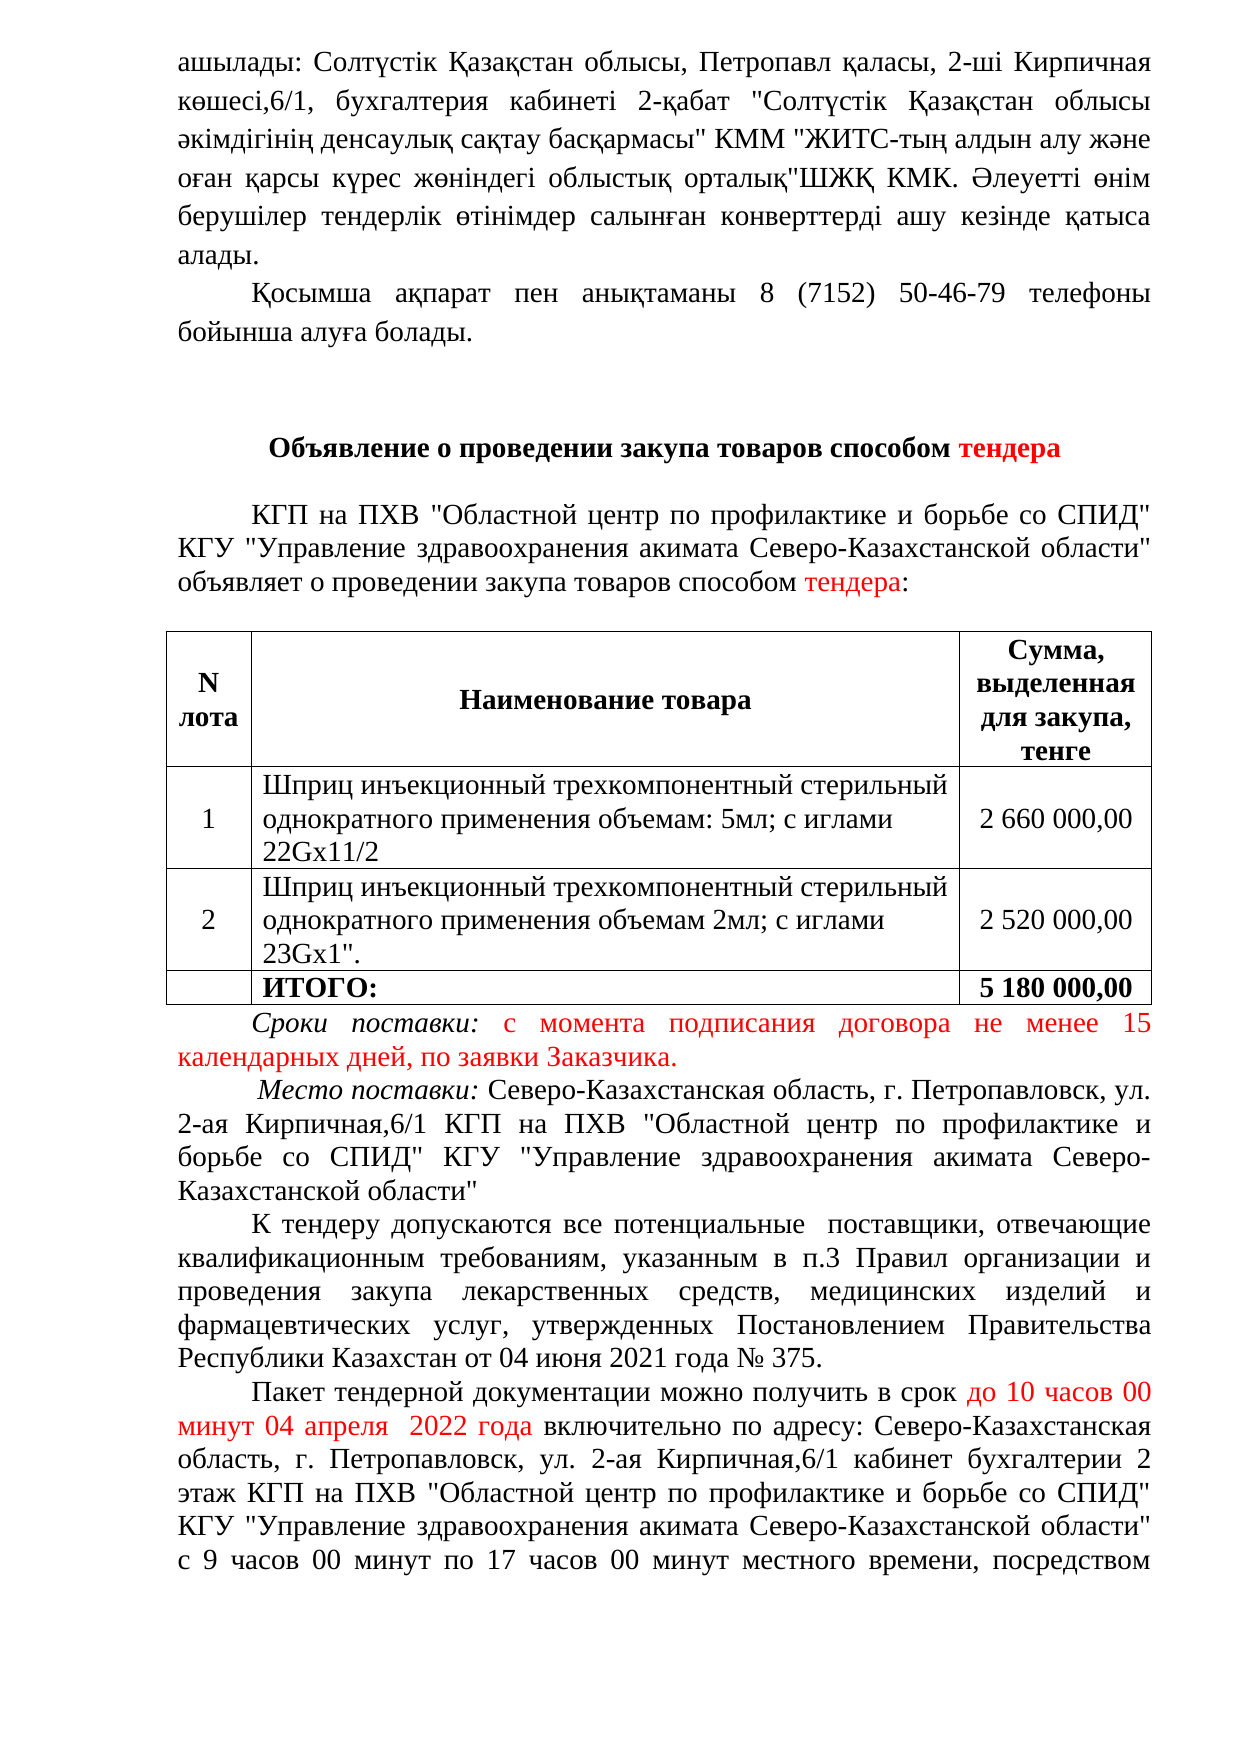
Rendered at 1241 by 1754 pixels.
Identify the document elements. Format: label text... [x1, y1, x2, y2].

text Место поставки: Северо-Казахстанская область, г. Петропавловск, ул. 2-ая Кирпичная,6/1 КГП на ПХВ "Областной центр по профилактике и борьбе со СПИД" КГУ "Управление здравоохранения акимата Северо-Казахстанской области" [177, 1072, 1152, 1206]
text Объявление о проведении закупа товаров способом тендера [177, 430, 1152, 463]
table_header N лота [167, 632, 251, 766]
table_cell [167, 971, 251, 1004]
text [177, 44, 1152, 271]
table_cell 1 [167, 767, 251, 868]
table_cell 2 520 000,00 [960, 869, 1151, 969]
text Сроки поставки: с момента подписания договора не менее 15 календарных дней, по заявки Заказчика. [177, 1005, 1152, 1072]
text КГП на ПХВ "Областной центр по профилактике и борьбе со СПИД" КГУ "Управление здравоохранения акимата Северо-Казахстанской области" объявляет о проведении закупа товаров способом тендера: [177, 497, 1152, 597]
table_header Сумма, выделенная для закупа, тенге [960, 632, 1151, 766]
table_cell ИТОГО: [252, 971, 959, 1004]
text Қосымша ақпарат пен анықтаманы 8 (7152) 50-46-79 телефоны бойынша алуға болады. [177, 276, 1152, 348]
table_cell 5 180 000,00 [960, 971, 1151, 1004]
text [177, 1374, 1152, 1575]
table_cell Шприц инъекционный трехкомпонентный стерильный однократного применения объемам: 5мл; с иглами 22Gx11/2 [252, 767, 959, 868]
table_header Наименование товара [252, 632, 959, 766]
table_cell 2 660 000,00 [960, 767, 1151, 868]
text К тендеру допускаются все потенциальные поставщики, отвечающие квалификационным требованиям, указанным в п.3 Правил организации и проведения закупа лекарственных средств, медицинских изделий и фармацевтических услуг, утвержденных Постановлением Правительства Республики Казахстан от 04 июня 2021 года № 375. [177, 1206, 1152, 1374]
table_cell 2 [167, 869, 251, 969]
table_cell Шприц инъекционный трехкомпонентный стерильный однократного применения объемам 2мл; с иглами 23Gx1". [252, 869, 959, 969]
